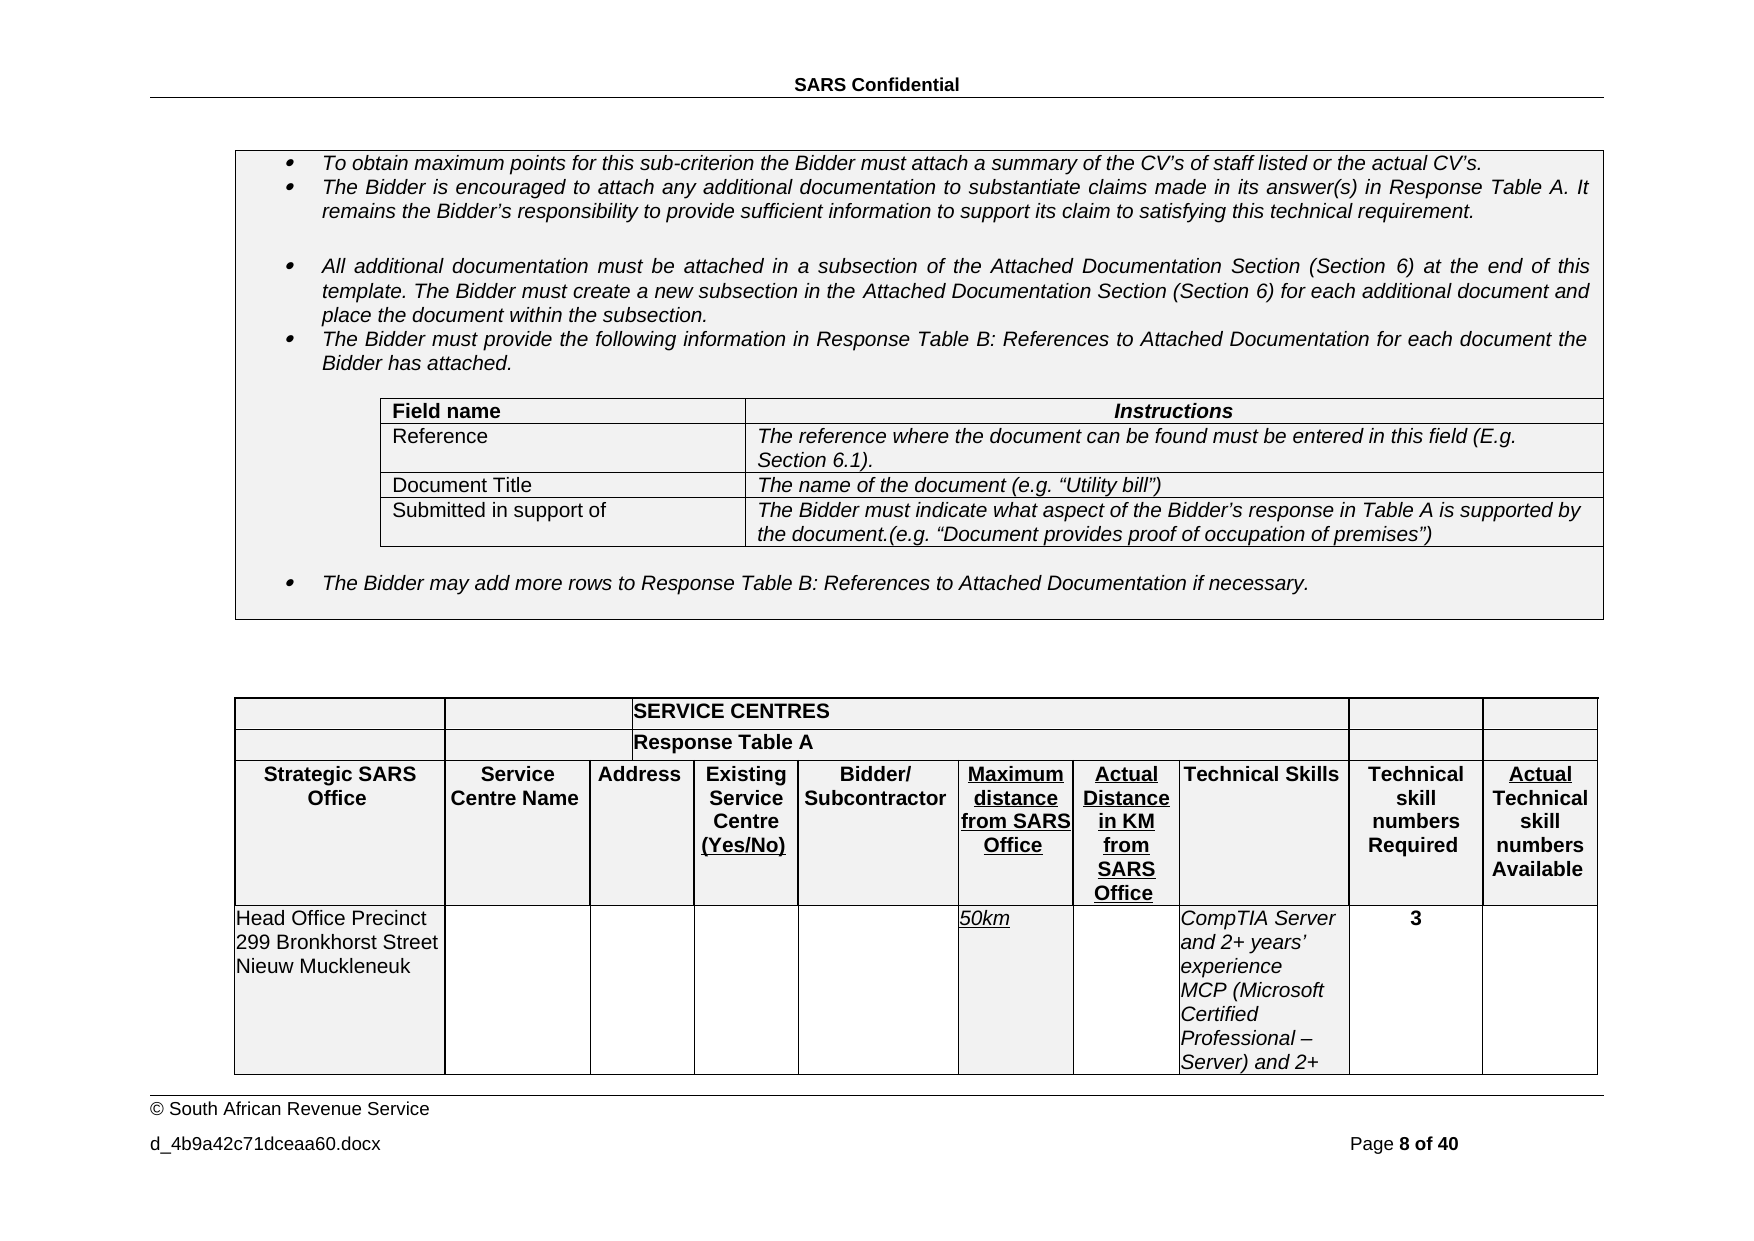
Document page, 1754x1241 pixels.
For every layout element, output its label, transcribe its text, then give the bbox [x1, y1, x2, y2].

table_cell Technical Skills [1180, 761, 1348, 905]
table_cell Service Centre Name [446, 761, 589, 905]
table_cell Response Table A [633, 730, 1348, 760]
table_cell [799, 906, 958, 1074]
table_cell Existing Service Centre (Yes/No) [695, 761, 797, 905]
table_cell Maximum distance from SARS Office [959, 761, 1072, 905]
table_cell Actual Distance in KM from SARS Office [1074, 761, 1179, 905]
table_cell [1074, 906, 1179, 1074]
table_cell Reference [381, 424, 745, 472]
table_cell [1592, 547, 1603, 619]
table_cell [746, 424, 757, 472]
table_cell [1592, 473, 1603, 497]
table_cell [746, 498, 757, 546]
table_header SERVICE CENTRES [633, 699, 1348, 728]
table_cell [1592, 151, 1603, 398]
table_cell Bidder/ Subcontractor [799, 761, 958, 905]
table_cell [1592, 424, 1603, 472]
table_header [1350, 699, 1482, 728]
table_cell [1180, 906, 1349, 1074]
table_cell Submitted in support of [381, 498, 745, 546]
table_cell 50km [959, 906, 1073, 1074]
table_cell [235, 906, 444, 1074]
table_cell Actual Technical skill numbers Available [1484, 761, 1597, 905]
table_cell [236, 730, 444, 760]
table_cell The Bidder may add more rows to Response Table B: References to Attached Documentation if necessary. [236, 546, 380, 619]
table_cell Technical skill numbers Required [1350, 761, 1482, 905]
table_cell Strategic SARS Office [236, 761, 444, 905]
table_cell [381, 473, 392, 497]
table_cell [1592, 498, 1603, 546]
table_header [1484, 699, 1597, 728]
table_header [236, 699, 444, 728]
table_cell [1350, 730, 1482, 760]
table_cell [695, 906, 798, 1074]
table_cell Address [591, 761, 693, 905]
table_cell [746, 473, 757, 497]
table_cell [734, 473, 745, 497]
table_cell [236, 398, 380, 546]
table_cell [1483, 906, 1597, 1074]
table_header [446, 699, 632, 728]
table_cell [591, 906, 694, 1074]
table_cell [1484, 730, 1597, 760]
table_cell [446, 730, 632, 760]
table_cell [446, 906, 590, 1074]
table_cell 3 [1350, 906, 1482, 1074]
